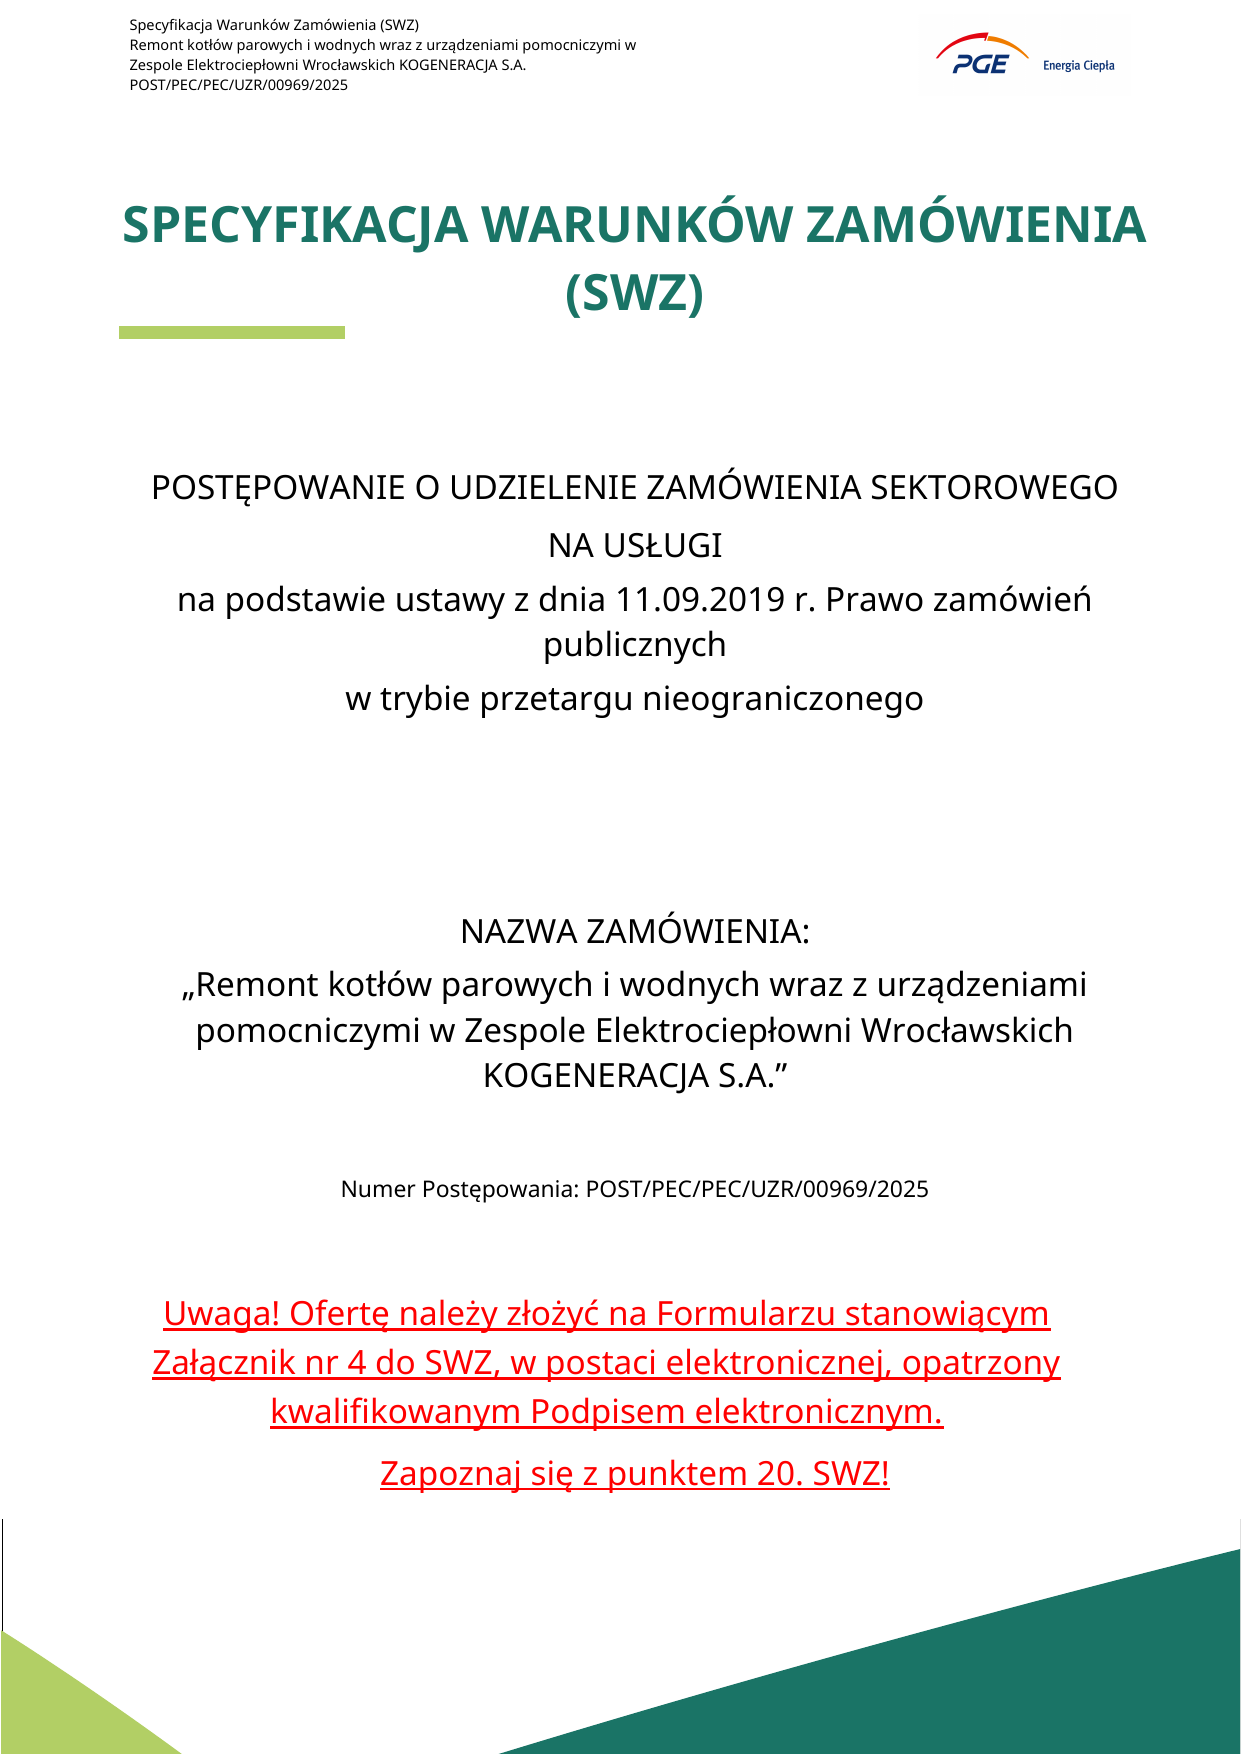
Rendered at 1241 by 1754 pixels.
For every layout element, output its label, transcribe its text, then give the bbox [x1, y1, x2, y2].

text Zapoznaj się z punktem 20. SWZ! [118, 1449, 1152, 1495]
text w trybie przetargu nieograniczonego [118, 674, 1152, 720]
text NA USŁUGI [118, 522, 1152, 567]
text Uwaga! Ofertę należy złożyć na Formularzu stanowiącym Załącznik nr 4 do SWZ, w postaci elektronicznej, opatrzony kwalifikowanym Podpisem elektronicznym. [118, 1290, 1095, 1433]
picture [918, 14, 1131, 96]
text Numer Postępowania: POST/PEC/PEC/UZR/00969/2025 [118, 1172, 1152, 1204]
text „Remont kotłów parowych i wodnych wraz z urządzeniami pomocniczymi w Zespole Elektrociepłowni Wrocławskich KOGENERACJA S.A.” [118, 961, 1152, 1097]
text NAZWA ZAMÓWIENIA: [118, 907, 1152, 953]
text na podstawie ustawy z dnia 11.09.2019 r. Prawo zamówień publicznych [118, 575, 1152, 666]
text SPECYFIKACJA WARUNKÓW ZAMÓWIENIA [118, 189, 1152, 257]
text (SWZ) [118, 257, 1152, 325]
text POSTĘPOWANIE O UDZIELENIE ZAMÓWIENIA SEKTOROWEGO [118, 464, 1152, 509]
